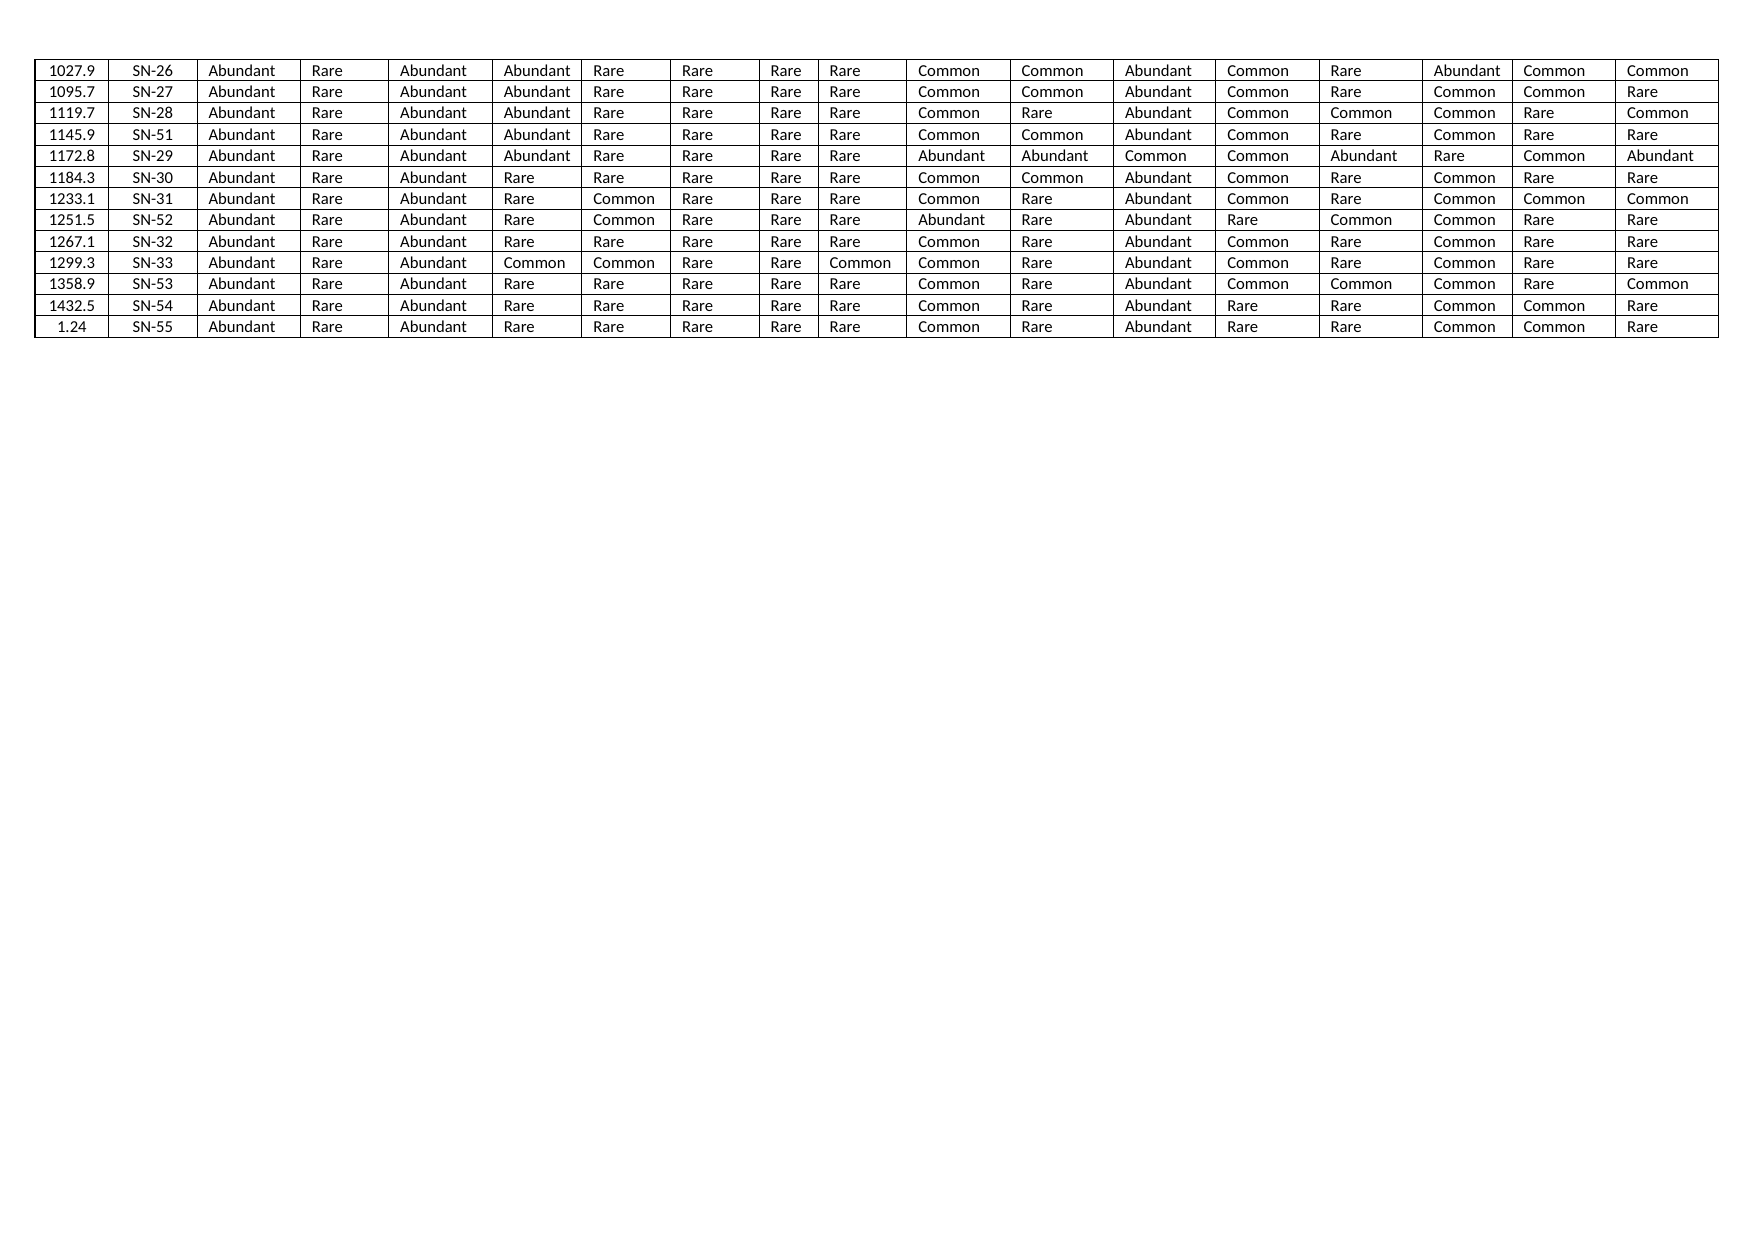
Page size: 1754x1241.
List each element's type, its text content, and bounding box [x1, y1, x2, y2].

table_cell Rare [671, 295, 759, 315]
table_cell Abundant [493, 124, 581, 144]
table_cell SN-27 [109, 81, 197, 102]
table_cell Abundant [389, 124, 492, 144]
table_cell 1251.5 [36, 210, 108, 230]
table_cell Rare [301, 316, 388, 337]
table_cell Rare [819, 210, 906, 230]
table_cell Common [1216, 274, 1319, 294]
table_cell Abundant [389, 231, 492, 251]
table_cell Abundant [198, 124, 300, 144]
table_cell 1299.3 [36, 252, 108, 273]
table_cell Rare [301, 60, 388, 80]
table_cell Rare [493, 231, 581, 251]
table_cell Common [1011, 81, 1113, 102]
table_cell 1119.7 [36, 103, 108, 123]
table_cell SN-28 [109, 103, 197, 123]
table_cell Abundant [1114, 103, 1215, 123]
table_cell Common [1216, 103, 1319, 123]
table_cell Rare [760, 295, 818, 315]
table_cell Rare [1616, 295, 1718, 315]
table_cell Common [819, 252, 906, 273]
table_cell Common [907, 231, 1010, 251]
table_cell Common [1616, 103, 1718, 123]
table_cell Abundant [389, 103, 492, 123]
table_cell Rare [493, 274, 581, 294]
table_cell SN-32 [109, 231, 197, 251]
table_cell SN-52 [109, 210, 197, 230]
table_cell Rare [1216, 316, 1319, 337]
table_cell Rare [582, 167, 670, 187]
table_cell Rare [819, 103, 906, 123]
table_cell SN-55 [109, 316, 197, 337]
table_cell Rare [582, 60, 670, 80]
table_cell Common [1423, 210, 1512, 230]
table_cell Rare [1011, 188, 1113, 208]
table_cell Abundant [389, 60, 492, 80]
table_cell Rare [493, 295, 581, 315]
table_cell Rare [1011, 252, 1113, 273]
table_cell Abundant [907, 210, 1010, 230]
table_cell Rare [760, 124, 818, 144]
table_cell Rare [1011, 295, 1113, 315]
table_cell Abundant [198, 316, 300, 337]
table_cell Rare [301, 295, 388, 315]
table_cell 1184.3 [36, 167, 108, 187]
table_cell SN-30 [109, 167, 197, 187]
table_cell Abundant [198, 146, 300, 166]
table_cell Rare [1320, 81, 1422, 102]
table_cell Common [907, 124, 1010, 144]
table_cell Common [1216, 188, 1319, 208]
table_cell Common [1011, 167, 1113, 187]
table_cell Rare [582, 81, 670, 102]
table_cell Abundant [1114, 188, 1215, 208]
table_cell Common [1320, 274, 1422, 294]
table_cell Rare [582, 146, 670, 166]
table_cell Abundant [1114, 295, 1215, 315]
table_cell Common [1513, 81, 1615, 102]
table_cell Abundant [1114, 274, 1215, 294]
table_cell Rare [671, 274, 759, 294]
table_cell Rare [819, 124, 906, 144]
table_cell Common [907, 167, 1010, 187]
table_cell Rare [760, 252, 818, 273]
table_cell Rare [493, 316, 581, 337]
table_cell Rare [819, 231, 906, 251]
table_cell Rare [671, 231, 759, 251]
table_cell Rare [1616, 81, 1718, 102]
table_cell Rare [1320, 60, 1422, 80]
table_cell Rare [1616, 210, 1718, 230]
table_cell Rare [1011, 274, 1113, 294]
table_cell Common [907, 81, 1010, 102]
table_cell Abundant [389, 188, 492, 208]
table_cell 1267.1 [36, 231, 108, 251]
table_cell Common [1216, 124, 1319, 144]
table_cell Rare [760, 210, 818, 230]
table_cell Rare [819, 316, 906, 337]
table_cell Abundant [1616, 146, 1718, 166]
table_cell Rare [1513, 274, 1615, 294]
table_cell Common [1011, 124, 1113, 144]
table_cell Common [1513, 316, 1615, 337]
table_cell Rare [819, 146, 906, 166]
table_cell Common [907, 295, 1010, 315]
table_cell Rare [301, 231, 388, 251]
table_cell Rare [301, 146, 388, 166]
table_cell Common [582, 210, 670, 230]
table_cell 1027.9 [36, 60, 108, 80]
table_cell SN-31 [109, 188, 197, 208]
table_cell Abundant [198, 295, 300, 315]
table_cell Abundant [493, 81, 581, 102]
table_cell Rare [1616, 167, 1718, 187]
table_cell Abundant [493, 146, 581, 166]
table_cell Rare [1011, 231, 1113, 251]
table_cell Rare [1320, 295, 1422, 315]
table_cell Rare [760, 274, 818, 294]
table_cell Common [1423, 252, 1512, 273]
table_cell Common [1423, 231, 1512, 251]
table_cell Rare [760, 103, 818, 123]
table_cell Common [1320, 103, 1422, 123]
table_cell Common [1011, 60, 1113, 80]
table_cell 1233.1 [36, 188, 108, 208]
table_cell Rare [1513, 167, 1615, 187]
table_cell Rare [819, 81, 906, 102]
table_cell Abundant [1320, 146, 1422, 166]
table_cell Rare [760, 316, 818, 337]
table_cell Abundant [1114, 60, 1215, 80]
table_cell Common [1423, 124, 1512, 144]
table_cell Abundant [198, 167, 300, 187]
table_cell Rare [671, 210, 759, 230]
table_cell Common [1616, 274, 1718, 294]
table_cell Common [1423, 167, 1512, 187]
table_cell Abundant [389, 81, 492, 102]
table_cell Rare [1616, 252, 1718, 273]
table_cell SN-54 [109, 295, 197, 315]
table_cell Common [907, 316, 1010, 337]
table_cell Rare [671, 103, 759, 123]
table_cell Abundant [493, 103, 581, 123]
table_cell Abundant [198, 252, 300, 273]
table_cell 1145.9 [36, 124, 108, 144]
table_cell Abundant [389, 316, 492, 337]
table_cell SN-26 [109, 60, 197, 80]
table_cell Rare [1320, 252, 1422, 273]
table_cell Rare [760, 167, 818, 187]
table_cell Rare [1513, 124, 1615, 144]
table_cell Rare [582, 274, 670, 294]
table_cell Rare [301, 124, 388, 144]
table_cell Common [907, 60, 1010, 80]
table_cell Abundant [1423, 60, 1512, 80]
table_cell Rare [671, 60, 759, 80]
table_cell Abundant [1114, 210, 1215, 230]
table_cell Rare [1011, 103, 1113, 123]
table_cell Common [1423, 188, 1512, 208]
table_cell Rare [760, 188, 818, 208]
table_cell Rare [582, 295, 670, 315]
table_cell Common [1114, 146, 1215, 166]
table_cell Rare [760, 81, 818, 102]
table_cell Rare [819, 167, 906, 187]
table_cell Rare [493, 210, 581, 230]
table_cell Rare [671, 316, 759, 337]
table_cell Rare [1320, 188, 1422, 208]
table_cell Common [907, 252, 1010, 273]
table_cell Rare [301, 210, 388, 230]
table_cell Common [1423, 81, 1512, 102]
table_cell Common [1513, 60, 1615, 80]
table_cell Abundant [907, 146, 1010, 166]
table_cell Rare [671, 146, 759, 166]
table_cell Abundant [389, 252, 492, 273]
table_cell Rare [1513, 252, 1615, 273]
table_cell Common [1616, 188, 1718, 208]
table_cell Common [1216, 60, 1319, 80]
table_cell Rare [582, 316, 670, 337]
table_cell Abundant [389, 146, 492, 166]
table_cell Rare [760, 60, 818, 80]
table_cell 1.24 [36, 316, 108, 337]
table_cell Rare [1320, 316, 1422, 337]
table_cell Rare [671, 81, 759, 102]
table_cell Common [1216, 231, 1319, 251]
table_cell Abundant [1114, 81, 1215, 102]
table_cell Rare [1616, 124, 1718, 144]
table_cell Abundant [198, 231, 300, 251]
table_cell Common [907, 188, 1010, 208]
table_cell Rare [1320, 231, 1422, 251]
table_cell Rare [582, 103, 670, 123]
table_cell Rare [301, 188, 388, 208]
table_cell Rare [819, 274, 906, 294]
table_cell Abundant [1011, 146, 1113, 166]
table_cell Common [1423, 295, 1512, 315]
table_cell Abundant [198, 274, 300, 294]
table_cell Common [1216, 81, 1319, 102]
table_cell Abundant [389, 295, 492, 315]
table_cell Rare [1011, 316, 1113, 337]
table_cell 1432.5 [36, 295, 108, 315]
table_cell 1358.9 [36, 274, 108, 294]
table_cell Rare [301, 167, 388, 187]
table_cell Rare [582, 231, 670, 251]
table_cell Abundant [198, 210, 300, 230]
table_cell Rare [1423, 146, 1512, 166]
table_cell Rare [671, 252, 759, 273]
table_cell Common [1423, 316, 1512, 337]
table_cell SN-53 [109, 274, 197, 294]
table_cell Rare [301, 274, 388, 294]
table_cell Abundant [198, 81, 300, 102]
table_cell Common [582, 188, 670, 208]
table_cell Abundant [1114, 231, 1215, 251]
table_cell Rare [493, 167, 581, 187]
table_cell Abundant [198, 60, 300, 80]
table_cell 1172.8 [36, 146, 108, 166]
table_cell Abundant [493, 60, 581, 80]
table_cell SN-29 [109, 146, 197, 166]
table_cell Abundant [1114, 316, 1215, 337]
table_cell Common [1423, 274, 1512, 294]
table_cell Rare [301, 252, 388, 273]
table_cell Common [1423, 103, 1512, 123]
table_cell Common [1513, 146, 1615, 166]
table_cell Rare [760, 146, 818, 166]
table_cell Rare [1513, 231, 1615, 251]
table_cell Rare [671, 188, 759, 208]
table_cell Rare [1216, 295, 1319, 315]
table_cell Rare [1616, 316, 1718, 337]
table_cell Rare [1320, 167, 1422, 187]
table_cell Common [907, 274, 1010, 294]
table_cell Rare [671, 167, 759, 187]
table_cell Rare [301, 103, 388, 123]
table_cell Abundant [1114, 167, 1215, 187]
table_cell Common [1320, 210, 1422, 230]
table_cell Rare [1011, 210, 1113, 230]
table_cell Common [582, 252, 670, 273]
table_cell Rare [671, 124, 759, 144]
table_cell Rare [819, 60, 906, 80]
table_cell Common [1216, 252, 1319, 273]
table_cell Rare [819, 188, 906, 208]
table_cell Rare [760, 231, 818, 251]
table_cell Rare [1513, 210, 1615, 230]
table_cell Common [907, 103, 1010, 123]
table_cell Common [1216, 167, 1319, 187]
table_cell Rare [582, 124, 670, 144]
table_cell SN-51 [109, 124, 197, 144]
table_cell Abundant [389, 274, 492, 294]
table_cell Rare [1616, 231, 1718, 251]
table_cell Abundant [198, 103, 300, 123]
table_cell 1095.7 [36, 81, 108, 102]
table_cell SN-33 [109, 252, 197, 273]
table_cell Abundant [1114, 252, 1215, 273]
table_cell Rare [1216, 210, 1319, 230]
table_cell Common [1616, 60, 1718, 80]
table_cell Abundant [389, 210, 492, 230]
table_cell Abundant [198, 188, 300, 208]
table_cell Common [1513, 188, 1615, 208]
table_cell Common [1513, 295, 1615, 315]
table_cell Rare [1513, 103, 1615, 123]
table_cell Rare [819, 295, 906, 315]
table_cell Rare [301, 81, 388, 102]
table_cell Common [1216, 146, 1319, 166]
table_cell Rare [493, 188, 581, 208]
table_cell Abundant [1114, 124, 1215, 144]
table_cell Common [493, 252, 581, 273]
table_cell Abundant [389, 167, 492, 187]
table_cell Rare [1320, 124, 1422, 144]
